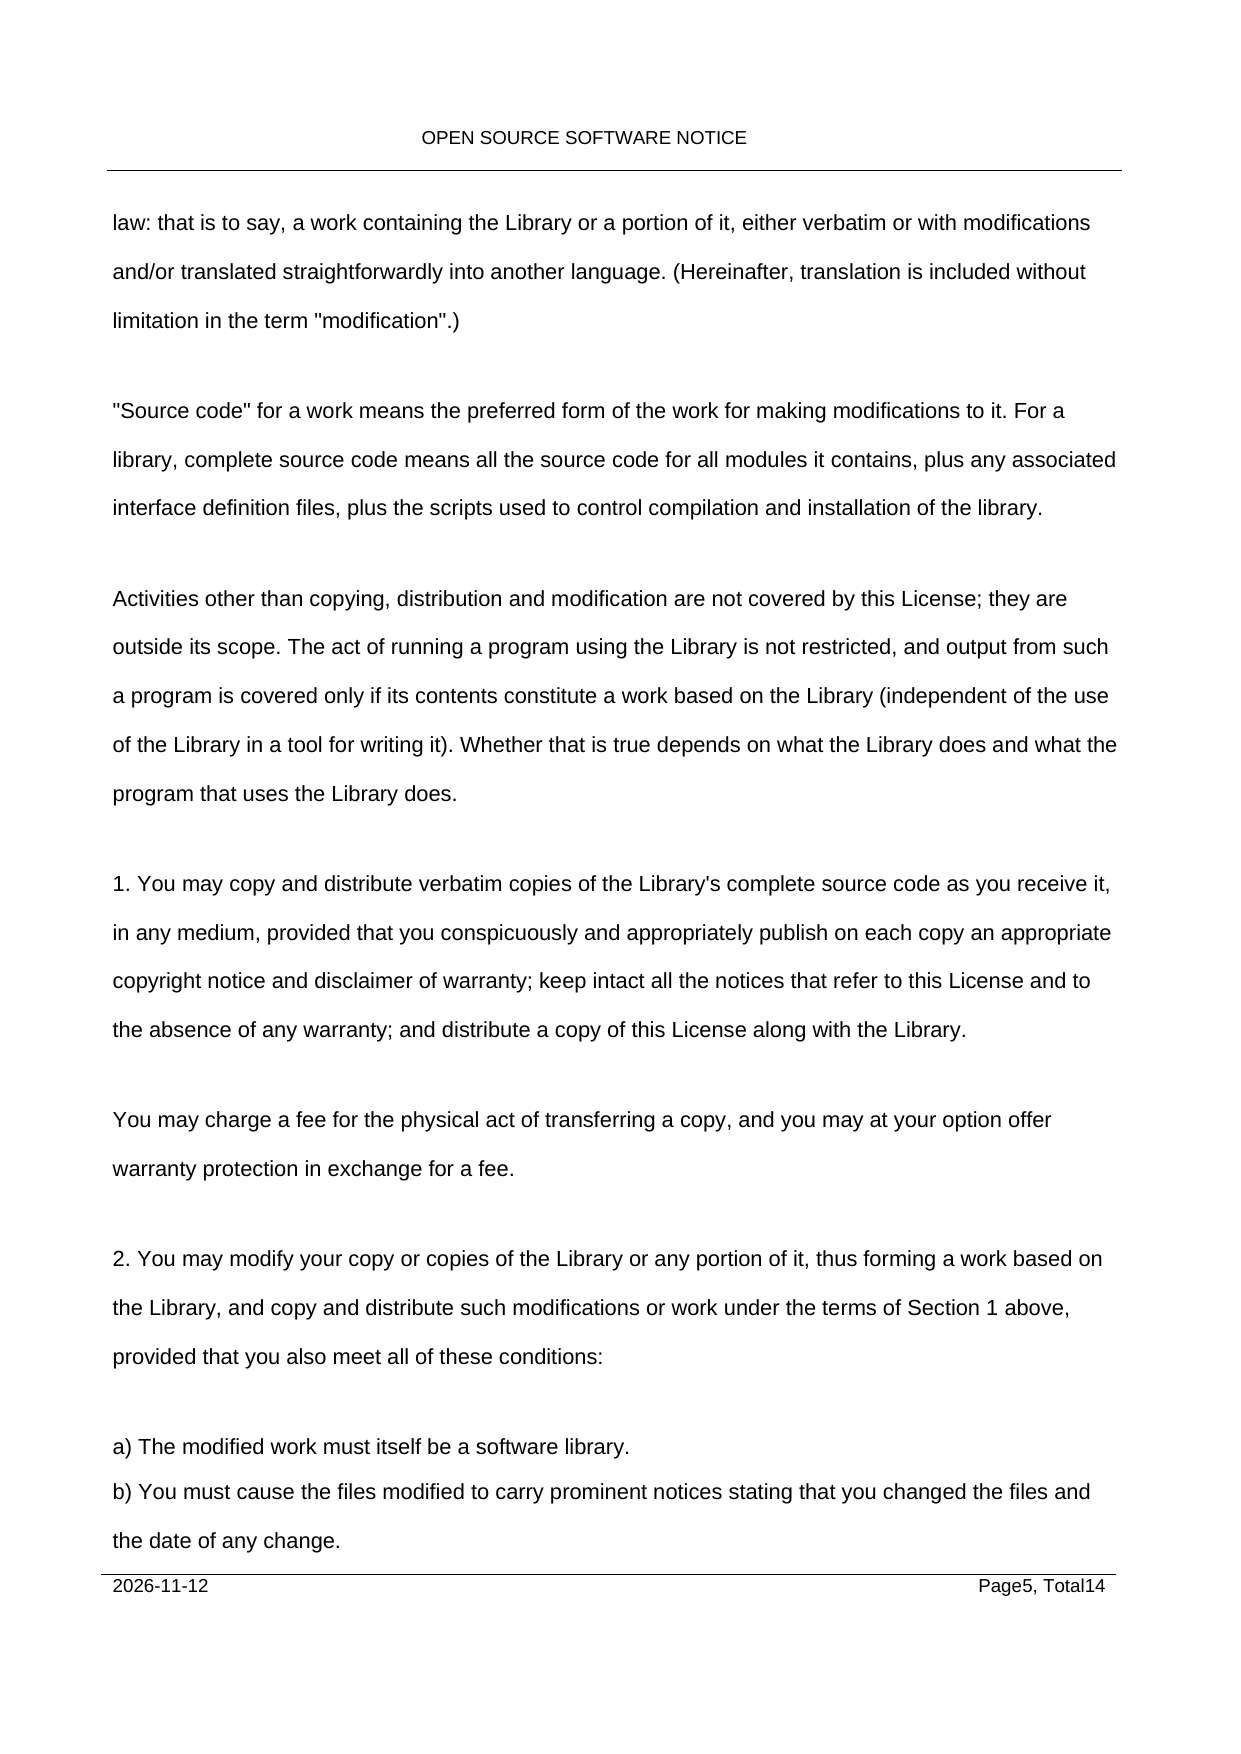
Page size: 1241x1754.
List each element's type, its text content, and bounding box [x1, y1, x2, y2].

text 1. You may copy and distribute verbatim copies of the Library's complete source code as you receive it, in any medium, provided that you conspicuously and appropriately publish on each copy an appropriate copyright notice and disclaimer of warranty; keep intact all the notices that refer to this License and to the absence of any warranty; and distribute a copy of this License along with the Library. [112, 867, 1128, 1046]
text b) You must cause the files modified to carry prominent notices stating that you changed the files and the date of any change. [112, 1475, 1128, 1556]
text 2. You may modify your copy or copies of the Library or any portion of it, thus forming a work based on the Library, and copy and distribute such modifications or work under the terms of Section 1 above, provided that you also meet all of these conditions: [112, 1242, 1128, 1372]
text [112, 206, 1128, 336]
text You may charge a fee for the physical act of transferring a copy, and you may at your option offer warranty protection in exchange for a fee. [112, 1103, 1128, 1185]
text a) The modified work must itself be a software library. [112, 1430, 1128, 1463]
text "Source code" for a work means the preferred form of the work for making modifications to it. For a library, complete source code means all the source code for all modules it contains, plus any associated interface definition files, plus the scripts used to control compilation and installation of the library. [112, 394, 1128, 524]
text Activities other than copying, distribution and modification are not covered by this License; they are outside its scope. The act of running a program using the Library is not restricted, and output from such a program is covered only if its contents constitute a work based on the Library (independent of the use of the Library in a tool for writing it). Whether that is true depends on what the Library does and what the program that uses the Library does. [112, 582, 1128, 809]
